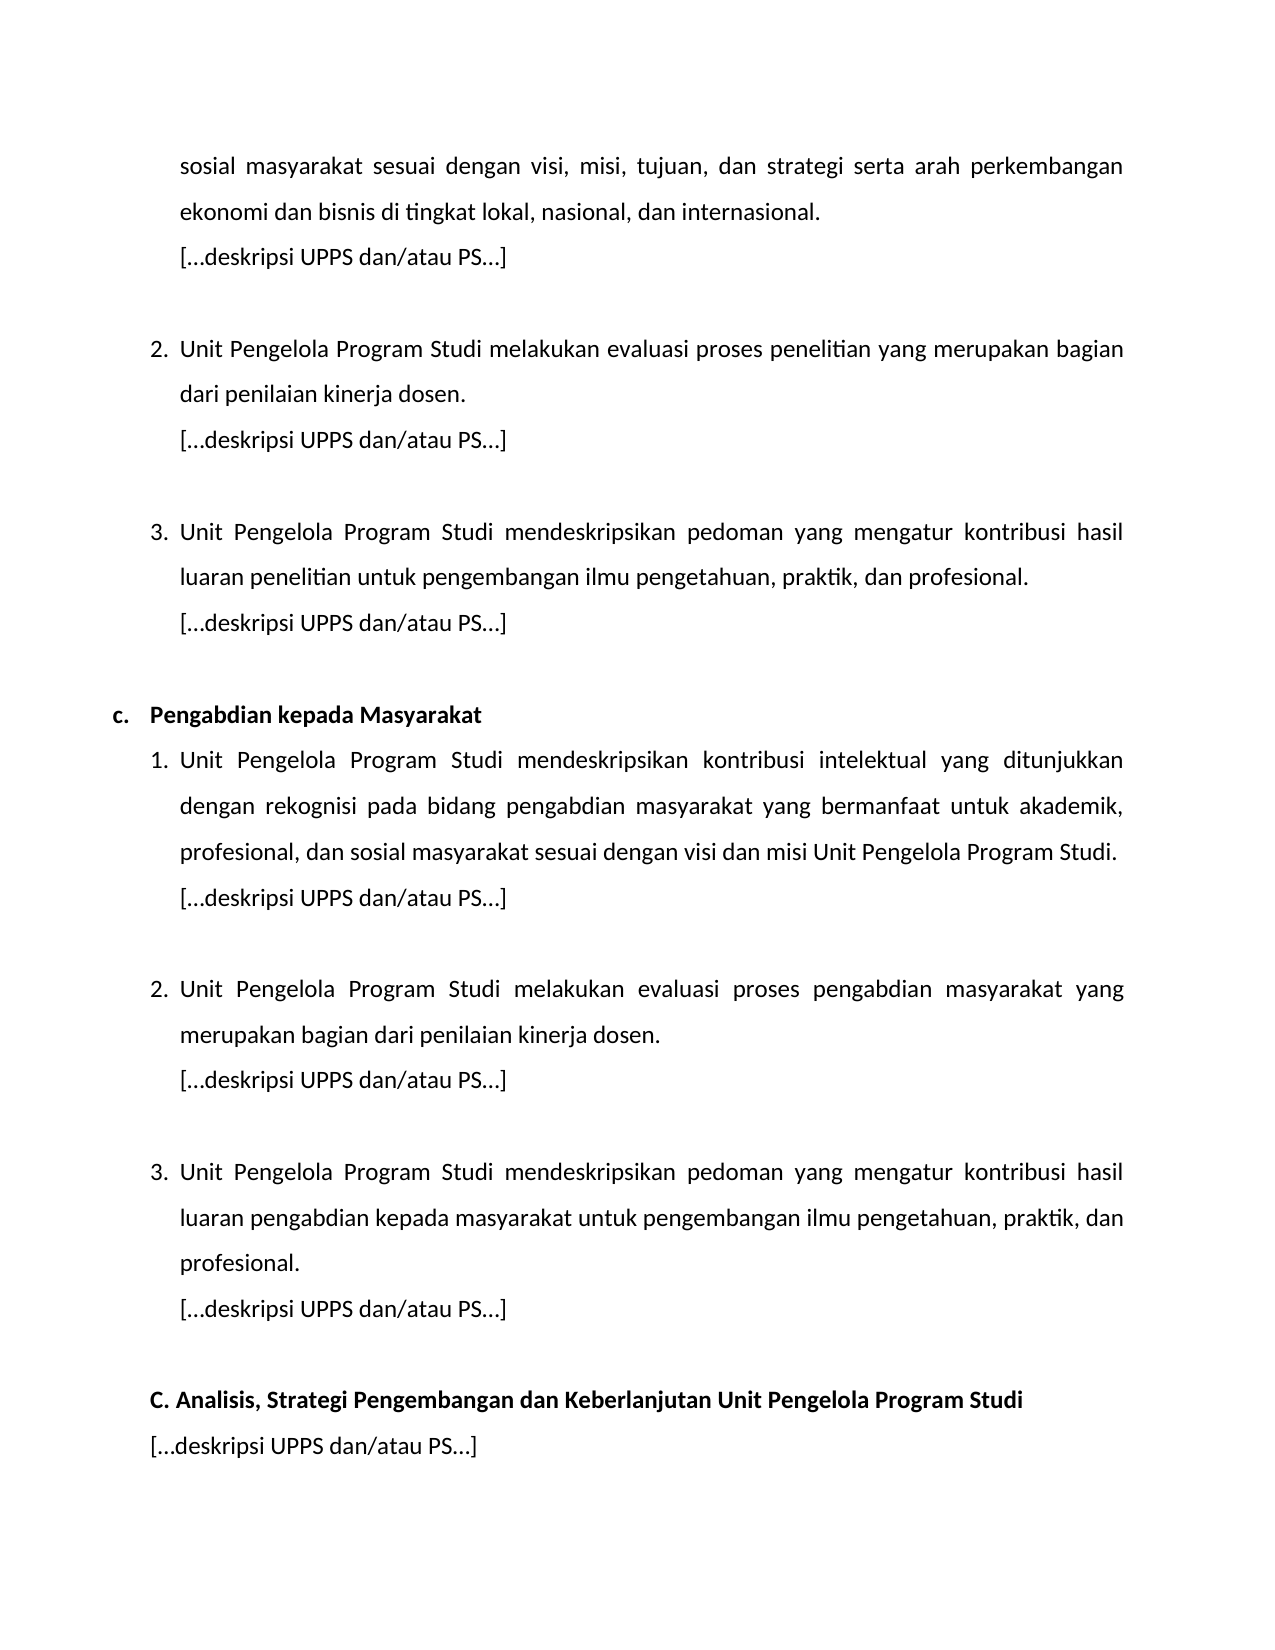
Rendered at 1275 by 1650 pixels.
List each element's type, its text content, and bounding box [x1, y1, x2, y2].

text […deskripsi UPPS dan/atau PS…] [150, 241, 1125, 272]
list Unit Pengelola Program Studi mendeskripsikan pedoman yang mengatur kontribusi hasil luaran pengabdian kepada masyarakat untuk pengembangan ilmu pengetahuan, praktik, dan profesional. [150, 1156, 1125, 1278]
text […deskripsi UPPS dan/atau PS…] [150, 882, 1125, 912]
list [150, 150, 1125, 226]
text […deskripsi UPPS dan/atau PS…] [150, 424, 1125, 455]
list Unit Pengelola Program Studi melakukan evaluasi proses pengabdian masyarakat yang merupakan bagian dari penilaian kinerja dosen. [150, 973, 1125, 1049]
text […deskripsi UPPS dan/atau PS…] [150, 1430, 1125, 1461]
list Pengabdian kepada Masyarakat [112, 699, 1125, 729]
text […deskripsi UPPS dan/atau PS…] [179, 607, 1125, 638]
list Unit Pengelola Program Studi melakukan evaluasi proses penelitian yang merupakan bagian dari penilaian kinerja dosen. [150, 333, 1125, 409]
list Unit Pengelola Program Studi mendeskripsikan kontribusi intelektual yang ditunjukkan dengan rekognisi pada bidang pengabdian masyarakat yang bermanfaat untuk akademik, profesional, dan sosial masyarakat sesuai dengan visi dan misi Unit Pengelola Program Studi. [150, 744, 1125, 866]
subtitle C. Analisis, Strategi Pengembangan dan Keberlanjutan Unit Pengelola Program Studi [150, 1385, 1125, 1415]
text […deskripsi UPPS dan/atau PS…] [150, 1293, 1125, 1324]
list Unit Pengelola Program Studi mendeskripsikan pedoman yang mengatur kontribusi hasil luaran penelitian untuk pengembangan ilmu pengetahuan, praktik, dan profesional. [150, 516, 1125, 592]
text […deskripsi UPPS dan/atau PS…] [150, 1064, 1125, 1095]
